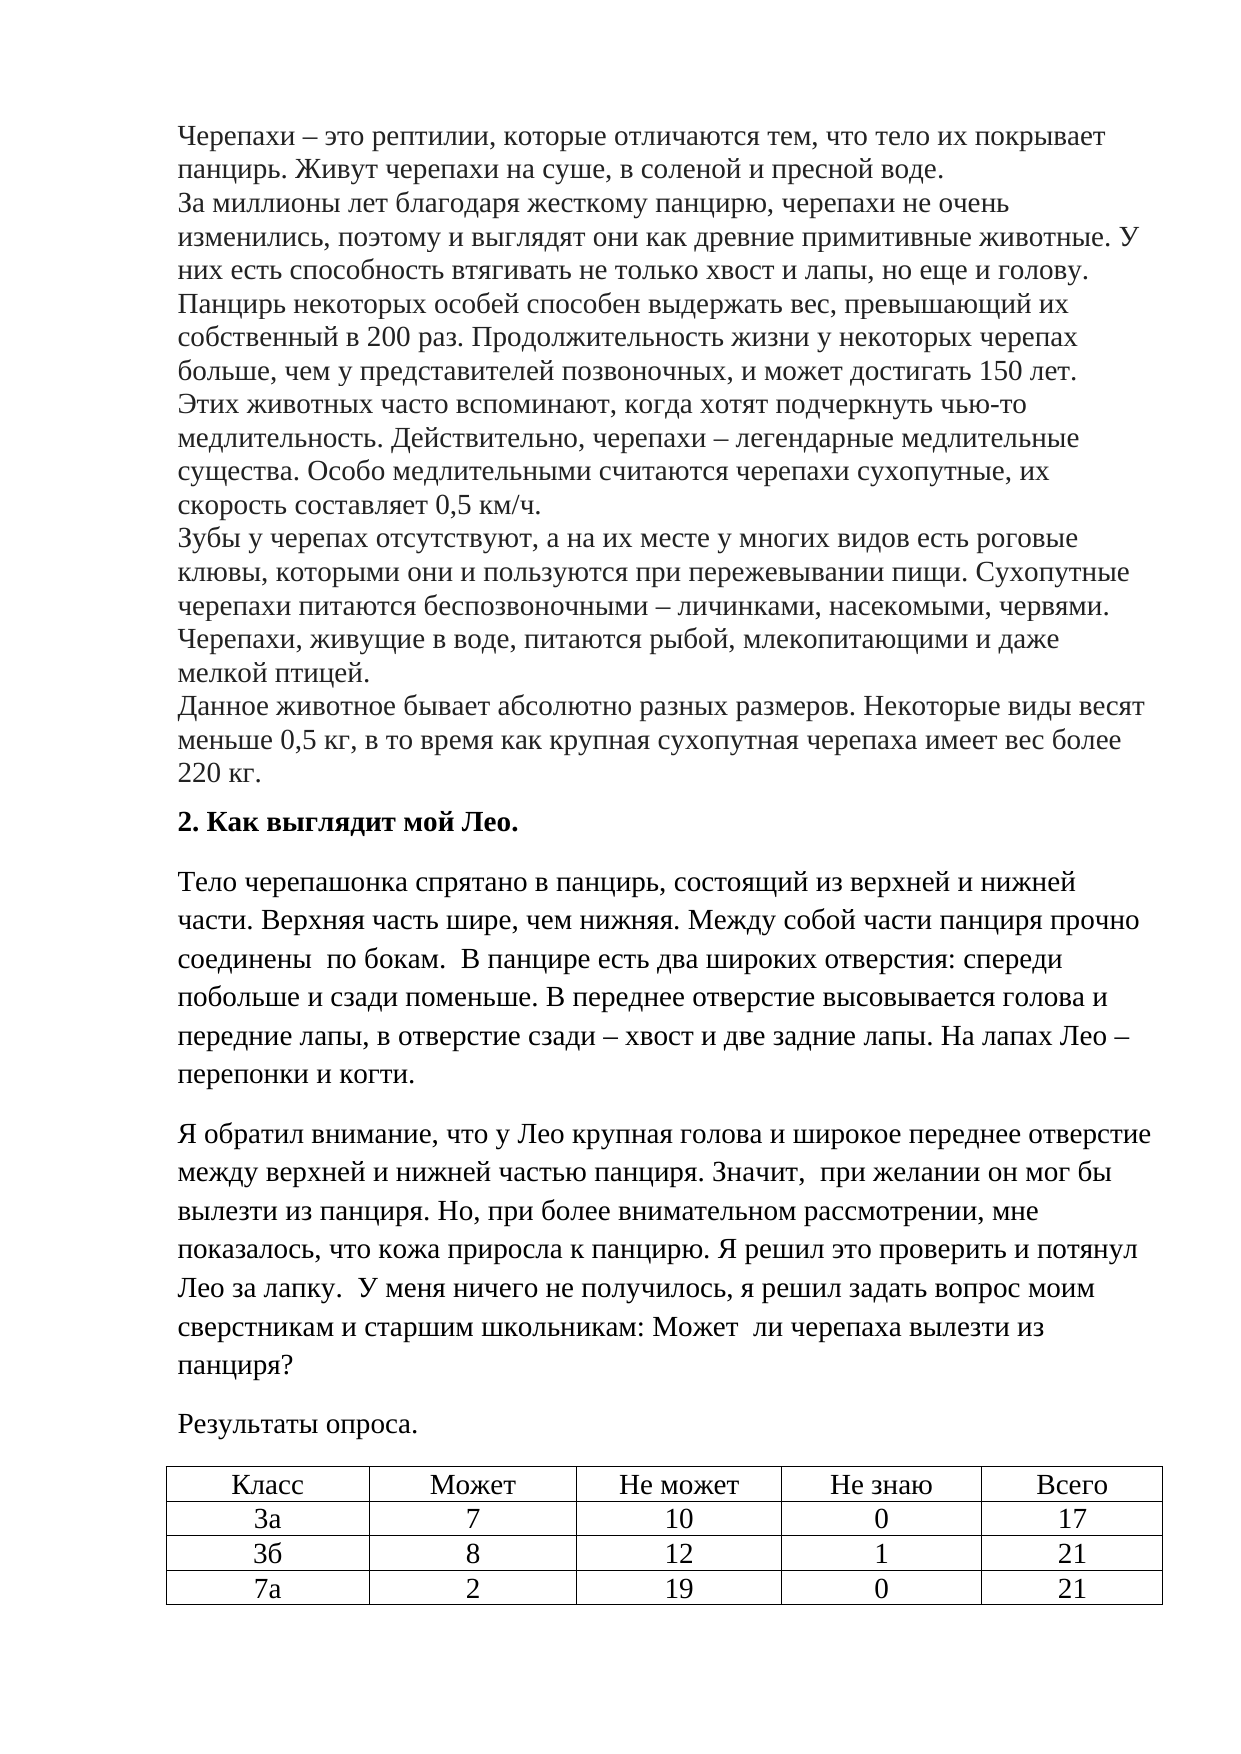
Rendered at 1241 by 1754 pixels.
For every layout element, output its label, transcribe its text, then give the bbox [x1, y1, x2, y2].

table_header Не может [577, 1467, 781, 1501]
table_header Не знаю [782, 1467, 981, 1501]
table_cell 21 [982, 1571, 1162, 1604]
table_cell 2 [370, 1571, 576, 1604]
table_cell 21 [982, 1536, 1162, 1570]
table_cell 1 [782, 1536, 981, 1570]
table_cell 3а [167, 1502, 369, 1535]
table_cell 17 [982, 1502, 1162, 1535]
table_cell 19 [577, 1571, 781, 1604]
table_cell 10 [577, 1502, 781, 1535]
text Результаты опроса. [177, 1407, 1152, 1440]
table_header Всего [982, 1467, 1162, 1501]
text Тело черепашонка спрятано в панцирь, состоящий из верхней и нижней части. Верхняя часть шире, чем нижняя. Между собой части панциря прочно соединены по бокам. В панцире есть два широких отверстия: спереди побольше и сзади поменьше. В переднее отверстие высовывается голова и передние лапы, в отверстие сзади – хвост и две задние лапы. На лапах Лео – перепонки и когти. [177, 864, 1152, 1090]
table_cell 12 [577, 1536, 781, 1570]
table_cell 8 [370, 1536, 576, 1570]
table_header Класс [167, 1467, 369, 1501]
table_cell 7а [167, 1571, 369, 1604]
table_cell 7 [370, 1502, 576, 1535]
table_cell 0 [782, 1571, 981, 1604]
text 2. Как выглядит мой Лео. [177, 804, 1152, 838]
text Я обратил внимание, что у Лео крупная голова и широкое переднее отверстие между верхней и нижней частью панциря. Значит, при желании он мог бы вылезти из панциря. Но, при более внимательном рассмотрении, мне показалось, что кожа приросла к панцирю. Я решил это проверить и потянул Лео за лапку. У меня ничего не получилось, я решил задать вопрос моим сверстникам и старшим школьникам: Может ли черепаха вылезти из панциря? [177, 1116, 1152, 1381]
table_cell 3б [167, 1536, 369, 1570]
table_header Может [370, 1467, 576, 1501]
text Черепахи – это рептилии, которые отличаются тем, что тело их покрывает панцирь. Живут черепахи на суше, в соленой и пресной воде. За миллионы лет благодаря жесткому панцирю, черепахи не очень изменились, поэтому и выглядят они как древние примитивные животные. У них есть способность втягивать не только хвост и лапы, но еще и голову. Панцирь некоторых особей способен выдержать вес, превышающий их собственный в 200 раз. Продолжительность жизни у некоторых черепах больше, чем у представителей позвоночных, и может достигать 150 лет. Этих животных часто вспоминают, когда хотят подчеркнуть чью-то медлительность. Действительно, черепахи – легендарные медлительные существа. Особо медлительными считаются черепахи сухопутные, их скорость составляет 0,5 км/ч. Зубы у черепах отсутствуют, а на их месте у многих видов есть роговые клювы, которыми они и пользуются при пережевывании пищи. Сухопутные черепахи питаются беспозвоночными – личинками, насекомыми, червями. Черепахи, живущие в воде, питаются рыбой, млекопитающими и даже мелкой птицей. Данное животное бывает абсолютно разных размеров. Некоторые виды весят меньше 0,5 кг, в то время как крупная сухопутная черепаха имеет вес более 220 кг. [177, 118, 1152, 789]
table_cell 0 [782, 1502, 981, 1535]
